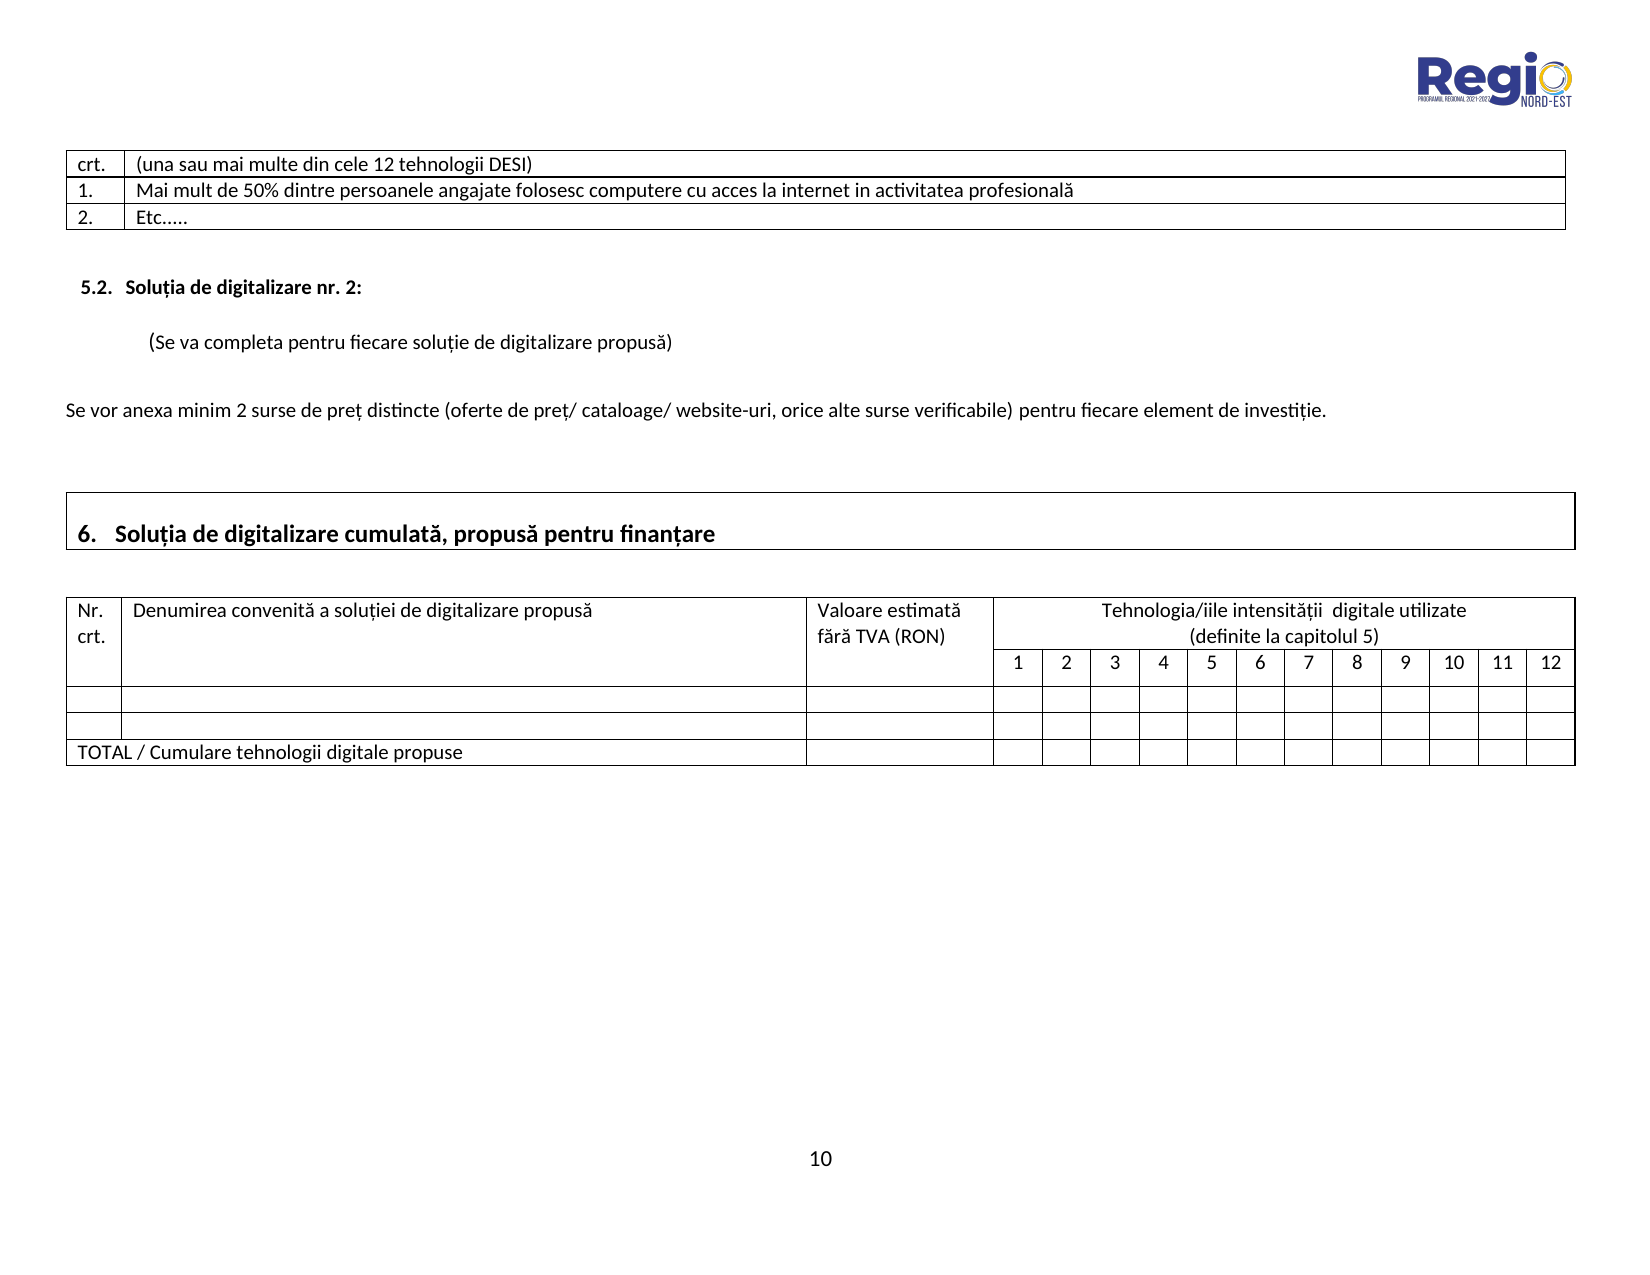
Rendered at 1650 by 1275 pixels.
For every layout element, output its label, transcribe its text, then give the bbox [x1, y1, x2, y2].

table_cell [1527, 740, 1574, 765]
table_cell [994, 713, 1042, 738]
table_cell [1188, 687, 1236, 712]
table_cell 8 [1333, 650, 1381, 686]
table_cell [1091, 713, 1139, 738]
table_cell 1. [67, 178, 124, 203]
table_cell [994, 687, 1042, 712]
table_cell 11 [1479, 650, 1526, 686]
table_cell 12 [1527, 650, 1574, 686]
table_cell [67, 713, 121, 738]
table_header Nr. crt. [67, 598, 121, 686]
table_cell [807, 687, 993, 712]
table_cell [1430, 713, 1478, 738]
table_cell 9 [1382, 650, 1429, 686]
table_cell [1285, 687, 1332, 712]
table_cell [1527, 713, 1574, 738]
table_cell [1140, 687, 1187, 712]
table_cell [1285, 713, 1332, 738]
table_cell 7 [1285, 650, 1332, 686]
table_cell [1285, 740, 1332, 765]
table_cell [1237, 687, 1284, 712]
table_cell 2. [67, 204, 124, 229]
table_cell [1188, 713, 1236, 738]
table_cell [1043, 713, 1090, 738]
text Se vor anexa minim 2 surse de preț distincte (oferte de preț/ cataloage/ website-uri, orice alte surse verificabile) pentru fiecare element de investiție. [66, 397, 1575, 422]
table_cell [67, 687, 121, 712]
table_cell [1237, 740, 1284, 765]
table_cell [1382, 687, 1429, 712]
table_cell [122, 713, 806, 738]
table_cell [1333, 713, 1381, 738]
table_cell [1479, 687, 1526, 712]
table_cell [1527, 687, 1574, 712]
table_header Nr. crt. [67, 151, 124, 176]
table_cell [994, 740, 1042, 765]
subtitle Soluția de digitalizare nr. 2: [80, 274, 1575, 300]
table_cell [1091, 687, 1139, 712]
table_cell [1333, 687, 1381, 712]
table_cell [1430, 687, 1478, 712]
table_cell [1091, 740, 1139, 765]
table_cell [1479, 740, 1526, 765]
table_cell [1043, 740, 1090, 765]
table_cell 2 [1043, 650, 1090, 686]
table_header Valoare estimată fără TVA (RON) [807, 598, 993, 686]
table_cell [1140, 740, 1187, 765]
table_cell Etc..... [125, 204, 1565, 229]
table_cell [1382, 740, 1429, 765]
table_cell [122, 687, 806, 712]
table_cell [1479, 713, 1526, 738]
table_cell [1043, 687, 1090, 712]
list (Se va completa pentru fiecare soluție de digitalizare propusă) [148, 327, 1575, 355]
table_cell 6 [1237, 650, 1284, 686]
table_cell 4 [1140, 650, 1187, 686]
table_cell 10 [1430, 650, 1478, 686]
table_header Soluția de digitalizare cumulată, propusă pentru finanțare [67, 493, 1574, 549]
table_cell Mai mult de 50% dintre persoanele angajate folosesc computere cu acces la internet in activitatea profesională [125, 178, 1565, 203]
table_cell 5 [1188, 650, 1236, 686]
table_cell 1 [994, 650, 1042, 686]
table_cell [1430, 740, 1478, 765]
table_cell [807, 740, 993, 765]
table_cell [1237, 713, 1284, 738]
table_cell [1188, 740, 1236, 765]
table_cell [1382, 713, 1429, 738]
table_cell [1140, 713, 1187, 738]
table_cell [807, 713, 993, 738]
table_cell 3 [1091, 650, 1139, 686]
table_header Denumirea convenită a soluției de digitalizare propusă [122, 598, 806, 686]
table_header Tehnologia/iile intensității digitale utilizate (definite la capitolul 5) [994, 598, 1574, 648]
table_cell [1333, 740, 1381, 765]
picture [1415, 48, 1575, 110]
table_cell TOTAL / Cumulare tehnologii digitale propuse [67, 740, 806, 765]
